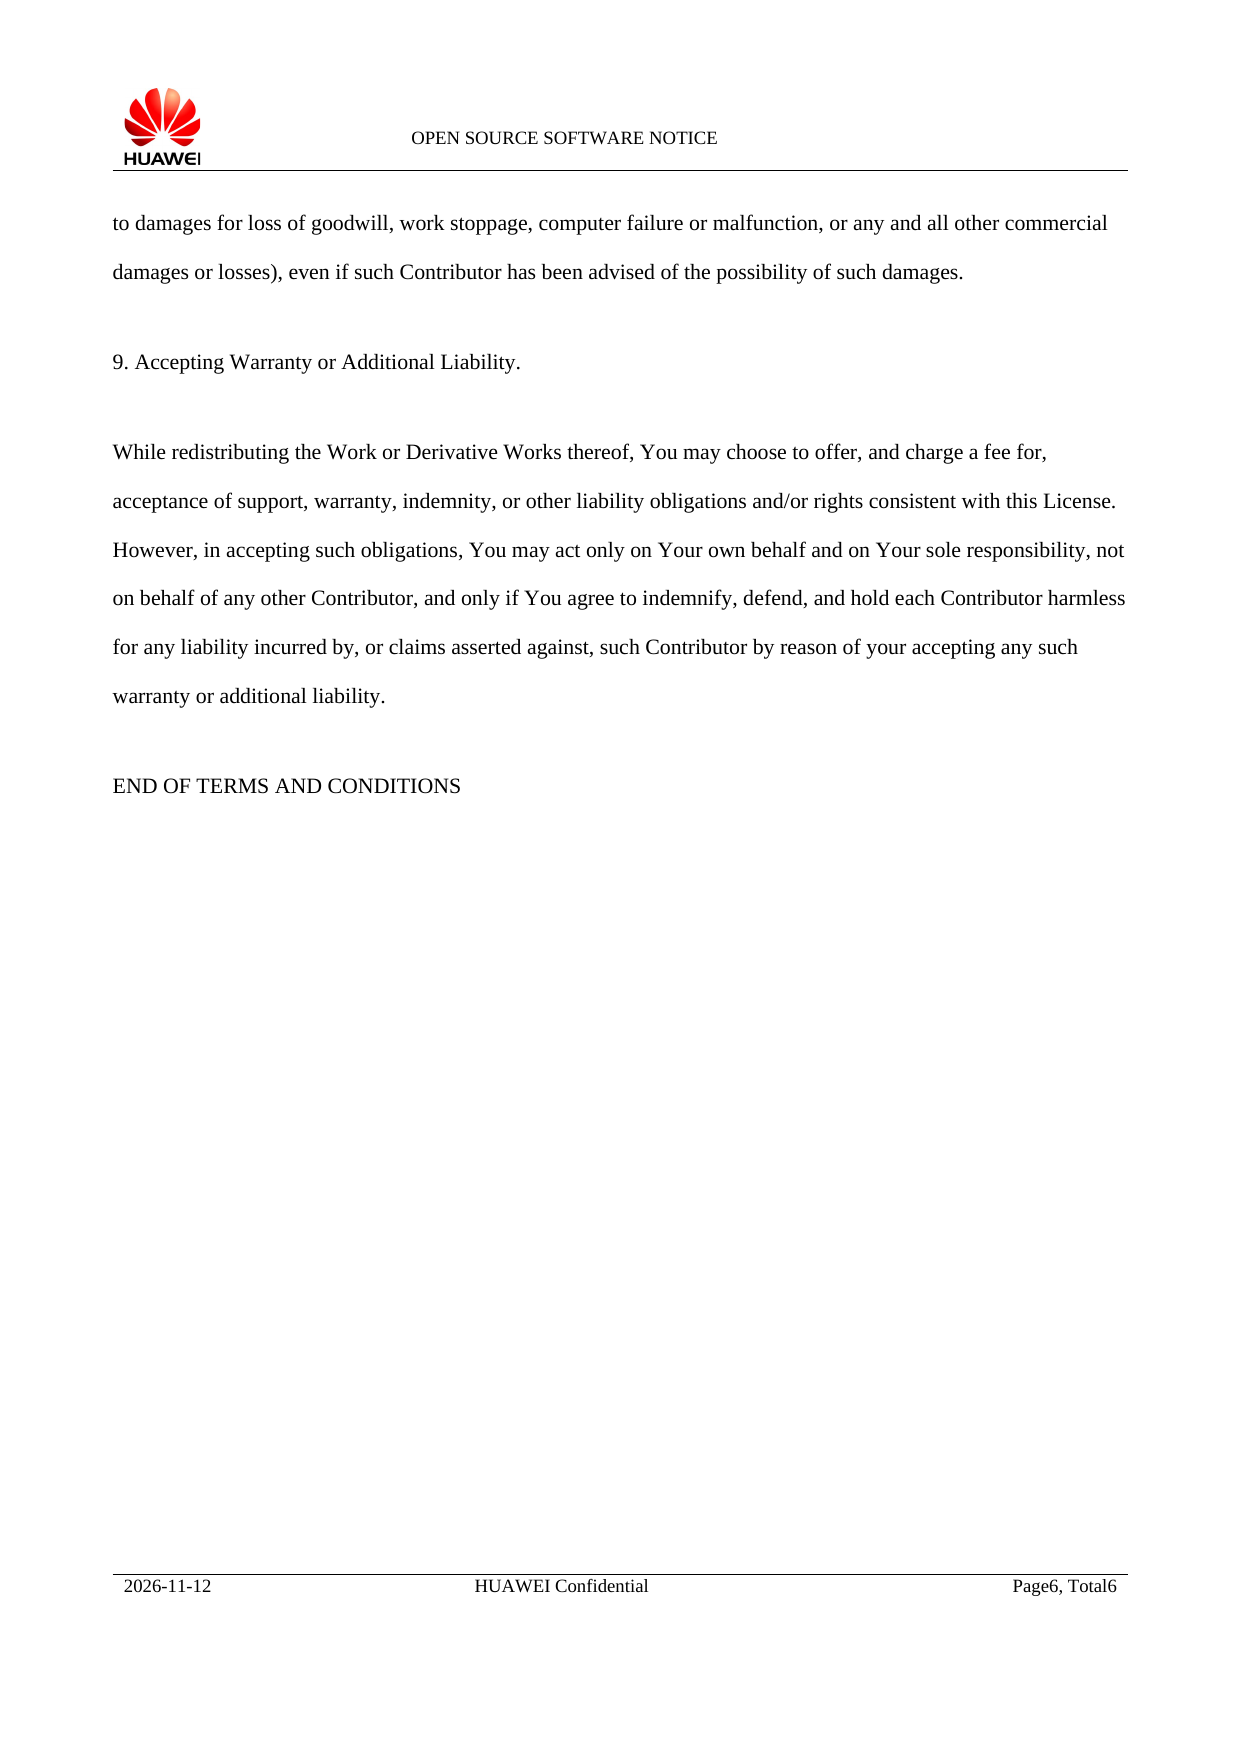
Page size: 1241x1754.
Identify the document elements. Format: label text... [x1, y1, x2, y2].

picture [124, 88, 201, 165]
text 9. Accepting Warranty or Additional Liability. [112, 345, 1128, 378]
text While redistributing the Work or Derivative Works thereof, You may choose to offer, and charge a fee for, acceptance of support, warranty, indemnity, or other liability obligations and/or rights consistent with this License. However, in accepting such obligations, You may act only on Your own behalf and on Your sole responsibility, not on behalf of any other Contributor, and only if You agree to indemnify, defend, and hold each Contributor harmless for any liability incurred by, or claims asserted against, such Contributor by reason of your accepting any such warranty or additional liability. [112, 436, 1128, 712]
text END OF TERMS AND CONDITIONS [112, 769, 1128, 802]
